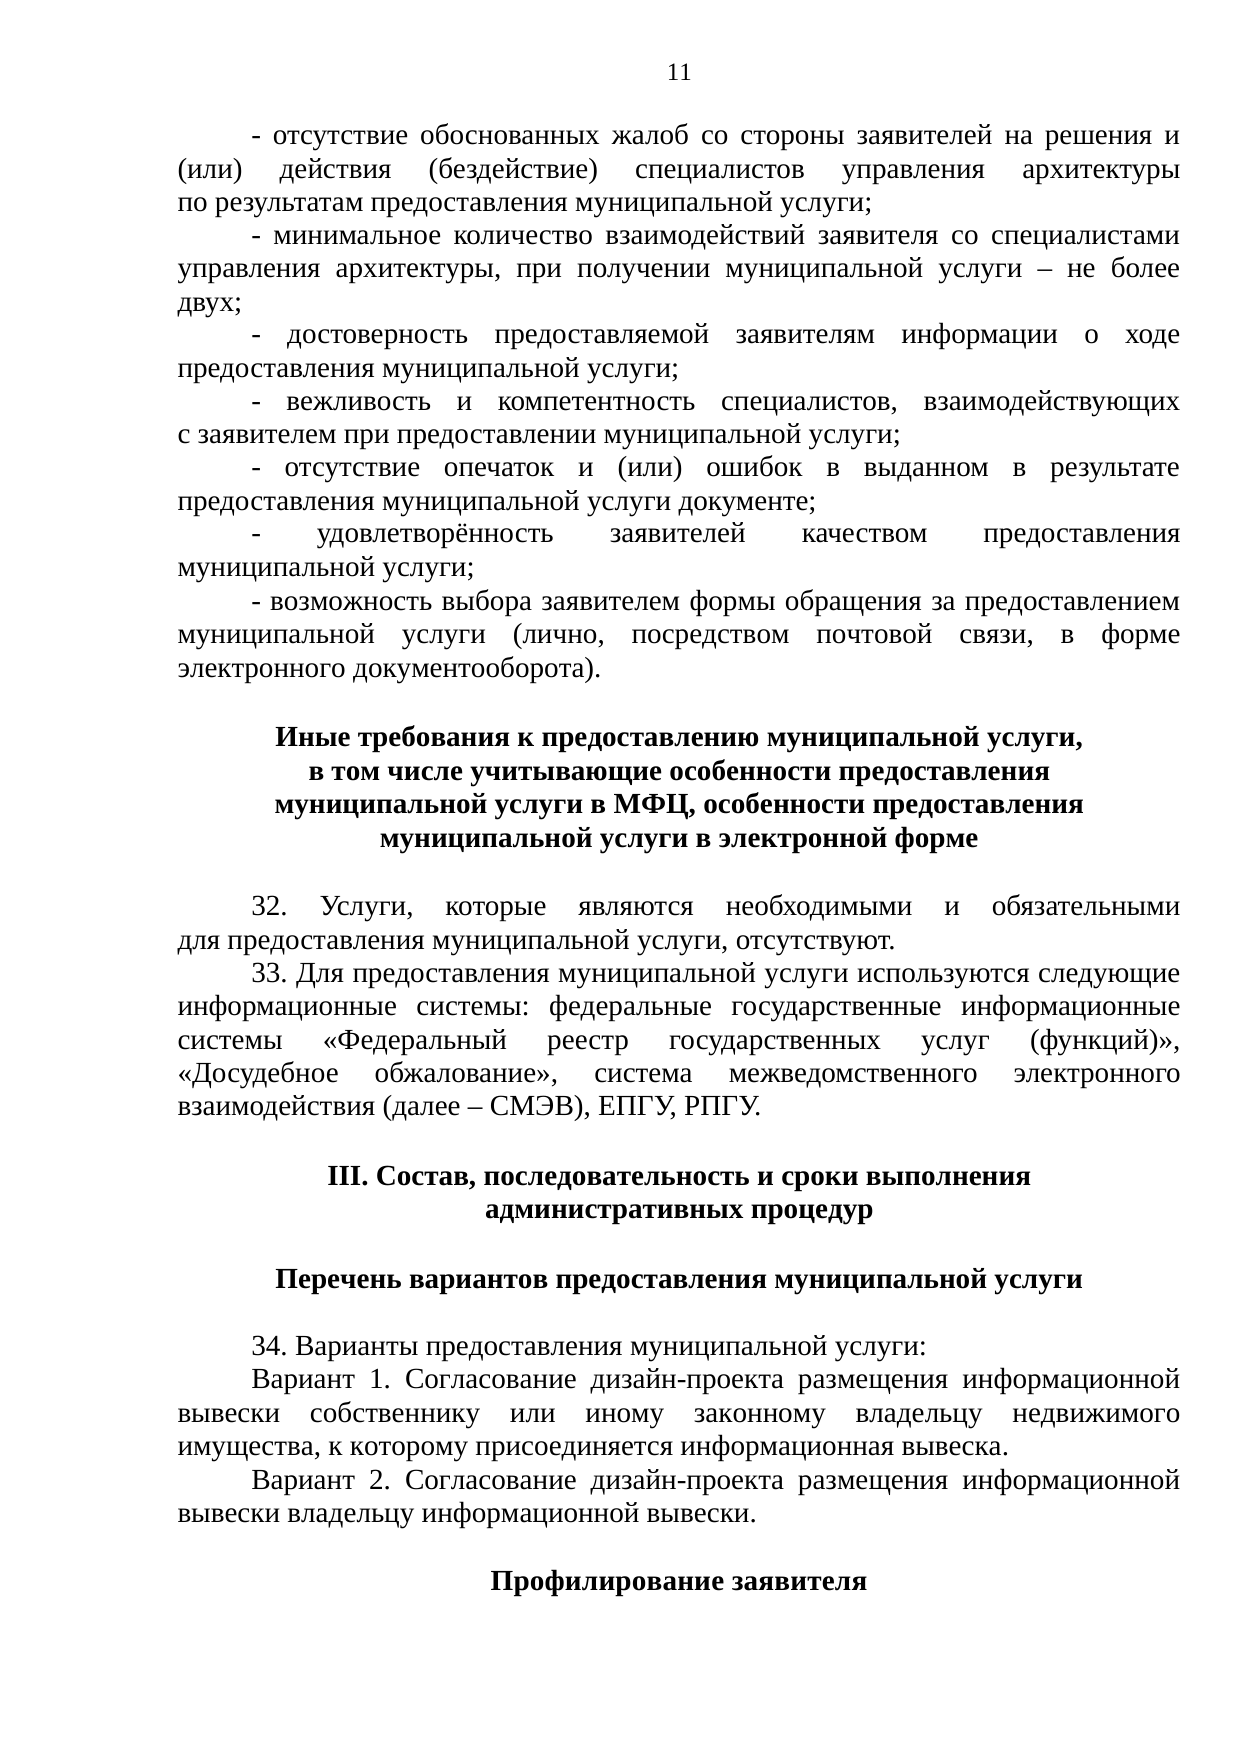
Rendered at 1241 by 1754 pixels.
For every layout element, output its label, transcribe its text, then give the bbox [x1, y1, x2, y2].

text Вариант 2. Согласование дизайн-проекта размещения информационной вывески владельцу информационной вывески. [177, 1462, 1181, 1529]
text - отсутствие обоснованных жалоб со стороны заявителей на решения и (или) действия (бездействие) специалистов управления архитектуры по результатам предоставления муниципальной услуги; [177, 118, 1181, 218]
text 32. Услуги, которые являются необходимыми и обязательными для предоставления муниципальной услуги, отсутствуют. [177, 889, 1181, 956]
text - удовлетворённость заявителей качеством предоставления муниципальной услуги; [177, 516, 1181, 583]
text - отсутствие опечаток и (или) ошибок в выданном в результате предоставления муниципальной услуги документе; [177, 450, 1181, 516]
text - вежливость и компетентность специалистов, взаимодействующих с заявителем при предоставлении муниципальной услуги; [177, 384, 1181, 450]
text - достоверность предоставляемой заявителям информации о ходе предоставления муниципальной услуги; [177, 317, 1181, 384]
text - возможность выбора заявителем формы обращения за предоставлением муниципальной услуги (лично, посредством почтовой связи, в форме электронного документооборота). [177, 583, 1181, 683]
text Перечень вариантов предоставления муниципальной услуги [177, 1261, 1181, 1294]
text III. Состав, последовательность и сроки выполнения [177, 1158, 1181, 1191]
text административных процедур [177, 1191, 1181, 1225]
text 33. Для предоставления муниципальной услуги используются следующие информационные системы: федеральные государственные информационные системы «Федеральный реестр государственных услуг (функций)», «Досудебное обжалование», система межведомственного электронного взаимодействия (далее – СМЭВ), ЕПГУ, РПГУ. [177, 956, 1181, 1122]
text Иные требования к предоставлению муниципальной услуги, в том числе учитывающие особенности предоставления муниципальной услуги в МФЦ, особенности предоставления муниципальной услуги в электронной форме [177, 719, 1181, 853]
text Профилирование заявителя [177, 1563, 1181, 1596]
text 34. Варианты предоставления муниципальной услуги: [177, 1328, 1181, 1361]
text Вариант 1. Согласование дизайн-проекта размещения информационной вывески собственнику или иному законному владельцу недвижимого имущества, к которому присоединяется информационная вывеска. [177, 1361, 1181, 1462]
text - минимальное количество взаимодействий заявителя со специалистами управления архитектуры, при получении муниципальной услуги – не более двух; [177, 218, 1181, 317]
